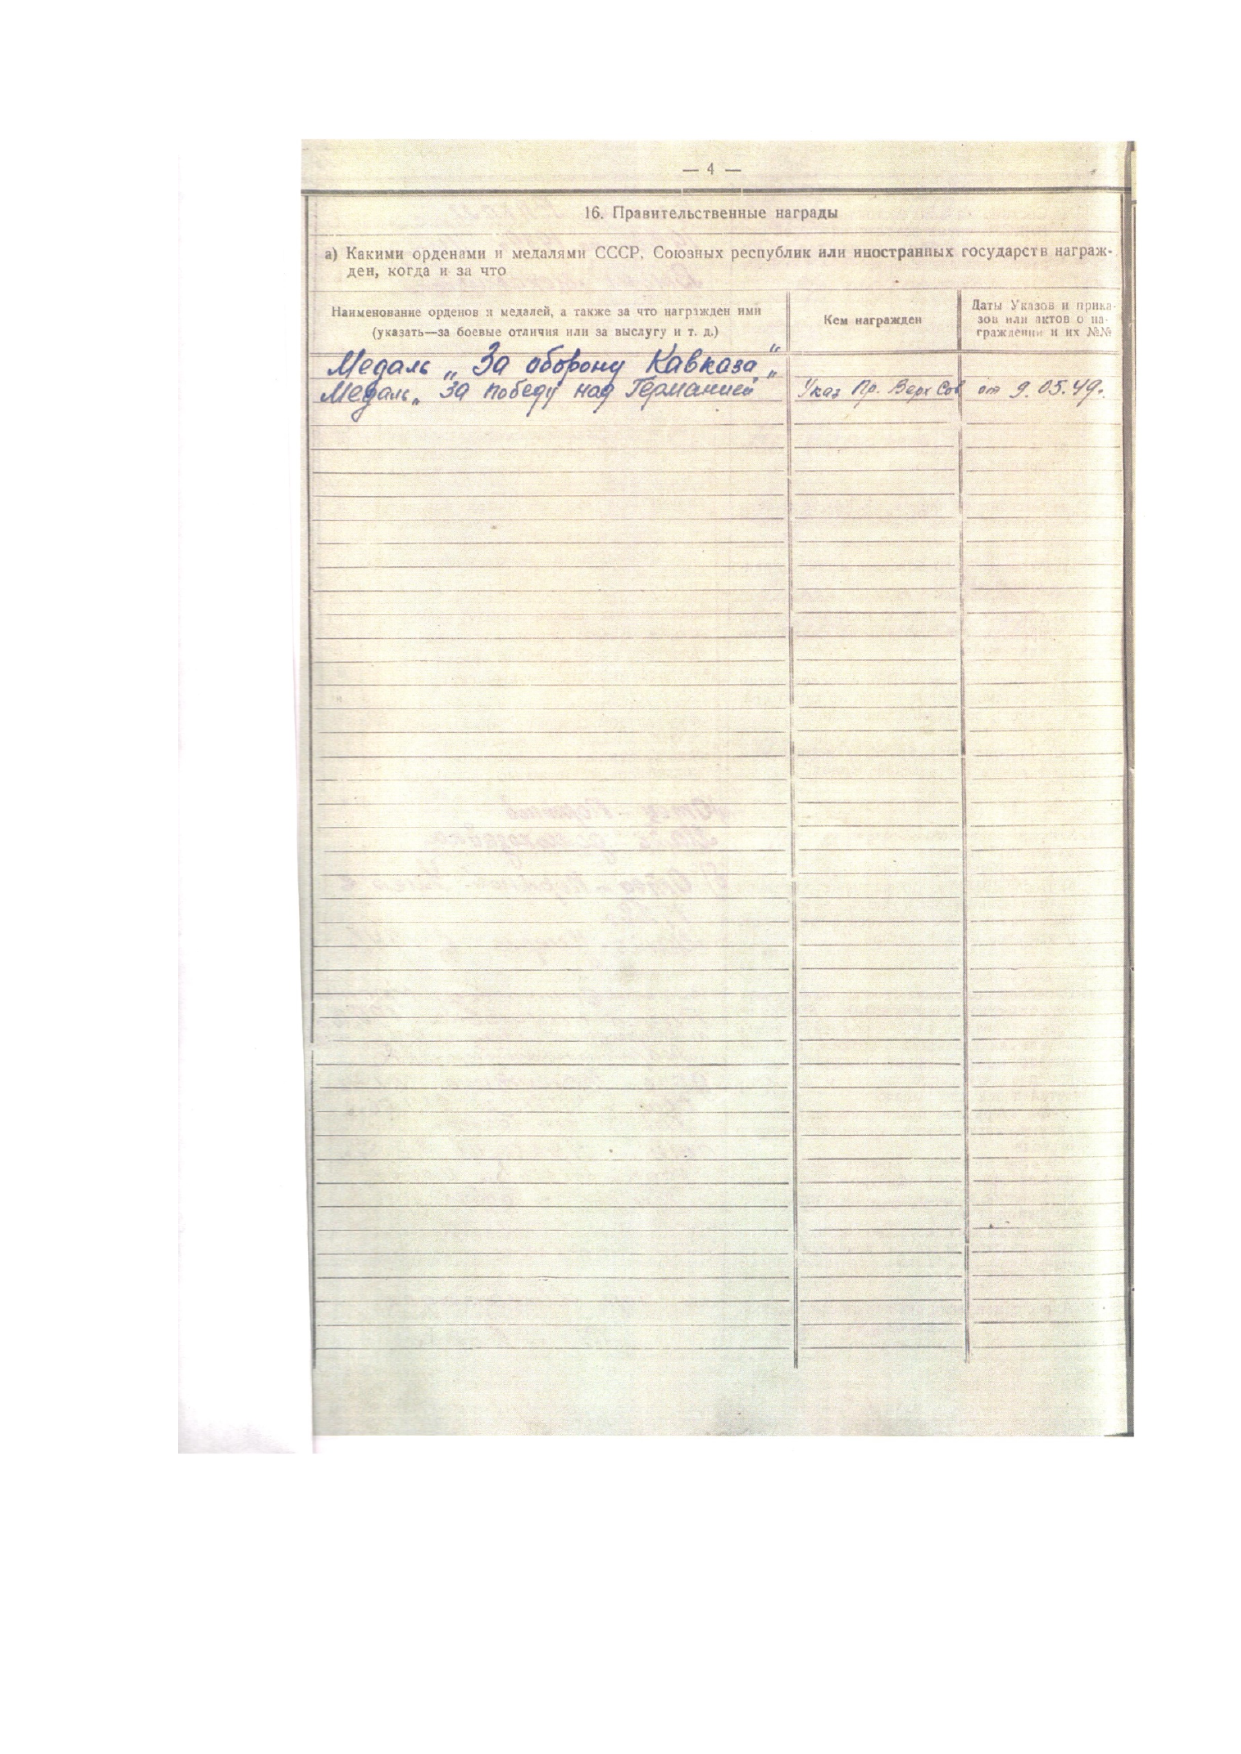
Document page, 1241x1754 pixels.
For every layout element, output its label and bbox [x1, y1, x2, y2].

picture [179, 120, 1152, 1460]
